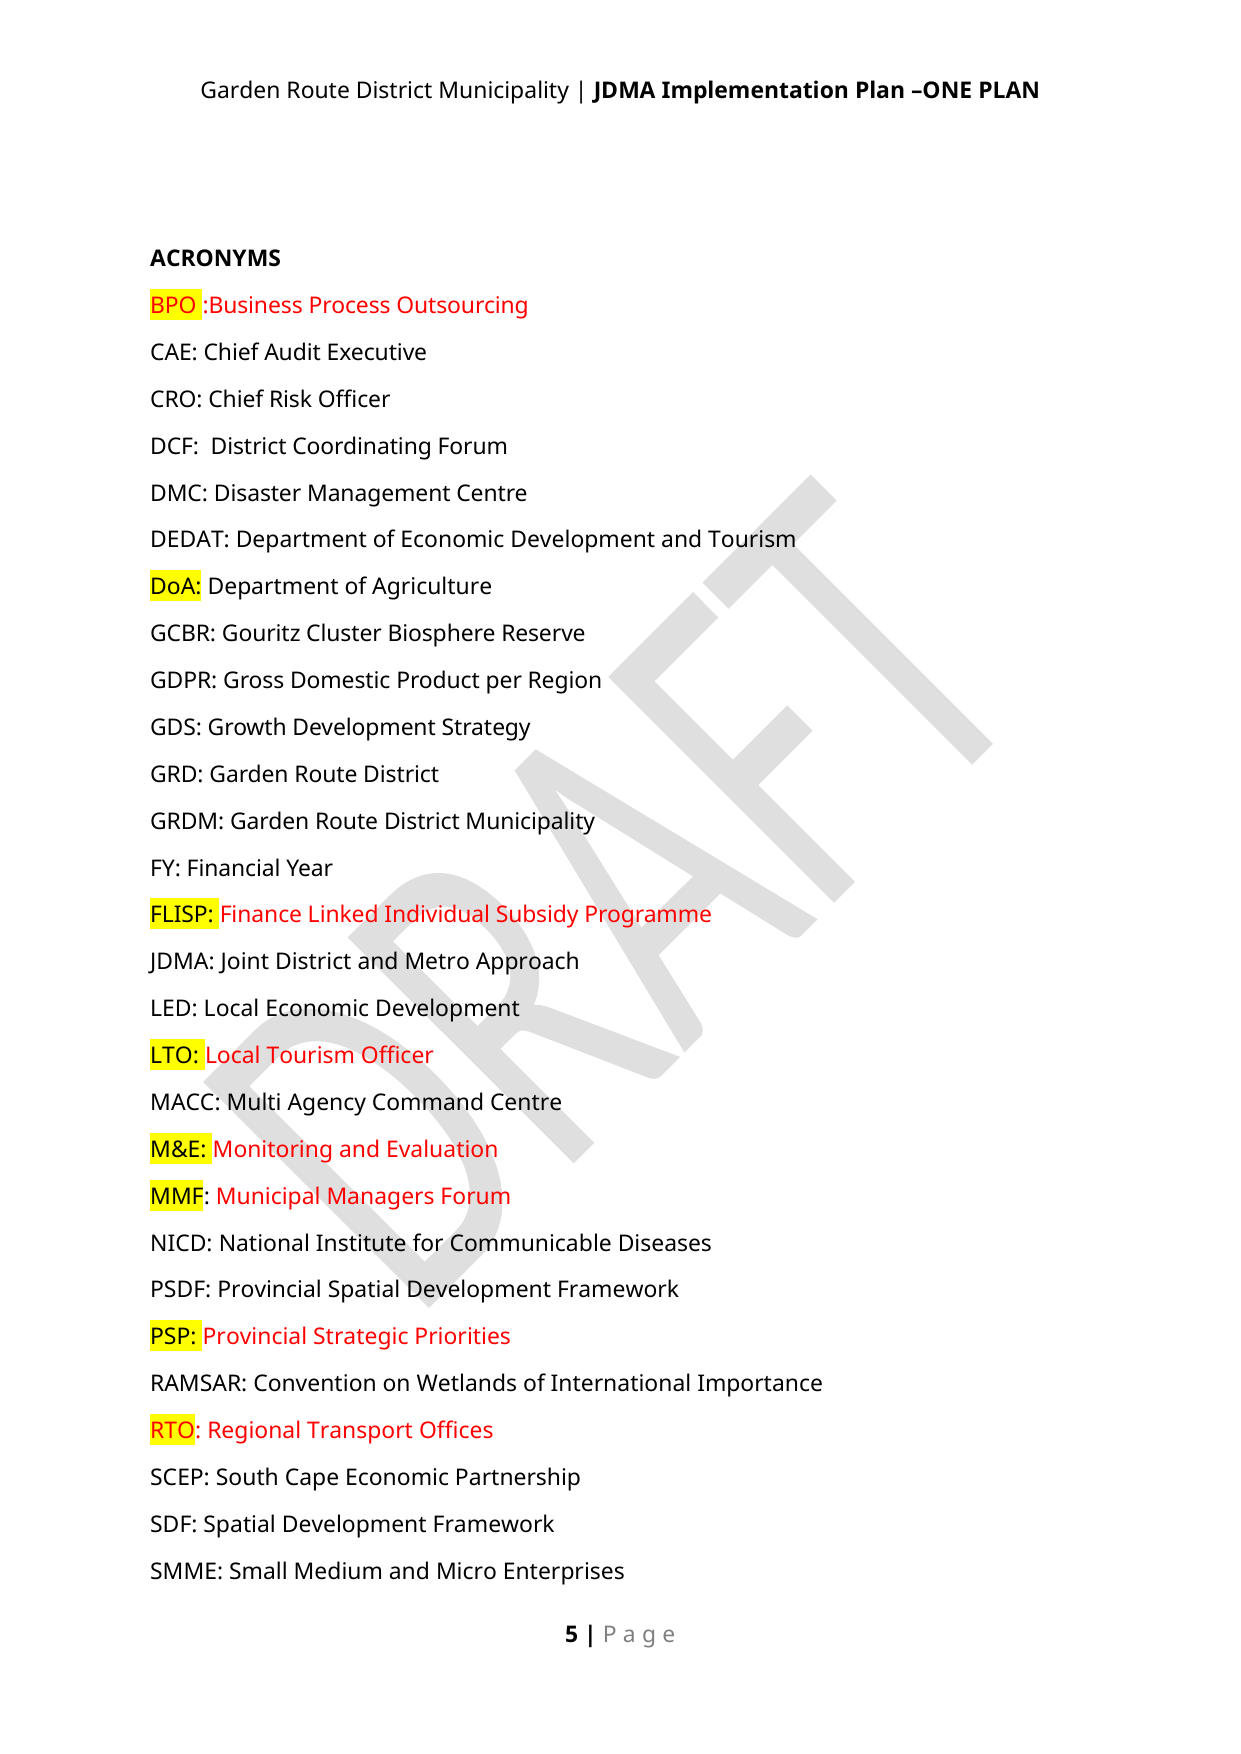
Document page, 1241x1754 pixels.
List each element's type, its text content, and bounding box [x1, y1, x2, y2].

text NICD: National Institute for Communicable Diseases [150, 1226, 1090, 1258]
text FY: Financial Year [150, 851, 1090, 883]
text RTO: Regional Transport Offices [195, 1414, 1090, 1445]
text PSDF: Provincial Spatial Development Framework [150, 1273, 1090, 1304]
text DCF: District Coordinating Forum [150, 429, 1090, 461]
text M&E: Monitoring and Evaluation [212, 1133, 1090, 1164]
text RAMSAR: Convention on Wetlands of International Importance [150, 1367, 1090, 1398]
text GDPR: Gross Domestic Product per Region [150, 664, 1090, 695]
text JDMA: Joint District and Metro Approach [150, 945, 1090, 976]
text PSP: Provincial Strategic Priorities [202, 1320, 1090, 1351]
text MMF: Municipal Managers Forum [150, 1179, 1090, 1211]
text SDF: Spatial Development Framework [150, 1508, 1090, 1539]
text CRO: Chief Risk Officer [150, 383, 1090, 414]
text GDS: Growth Development Strategy [150, 711, 1090, 742]
text GCBR: Gouritz Cluster Biosphere Reserve [150, 617, 1090, 648]
text GRDM: Garden Route District Municipality [150, 804, 1090, 836]
text SMME: Small Medium and Micro Enterprises [150, 1554, 1090, 1586]
text LTO: Local Tourism Officer [205, 1039, 1090, 1070]
text FLISP: Finance Linked Individual Subsidy Programme [219, 898, 1090, 929]
text CAE: Chief Audit Executive [150, 336, 1090, 367]
text DoA: Department of Agriculture [201, 570, 1090, 601]
text SCEP: South Cape Economic Partnership [150, 1461, 1090, 1492]
text DMC: Disaster Management Centre [150, 476, 1090, 508]
text MACC: Multi Agency Command Centre [150, 1086, 1090, 1117]
subtitle Acronyms [150, 242, 1090, 273]
text DEDAT: Department of Economic Development and Tourism [150, 523, 1090, 554]
text LED: Local Economic Development [150, 992, 1090, 1023]
text GRD: Garden Route District [150, 758, 1090, 789]
text BPO :Business Process Outsourcing [202, 289, 1090, 320]
